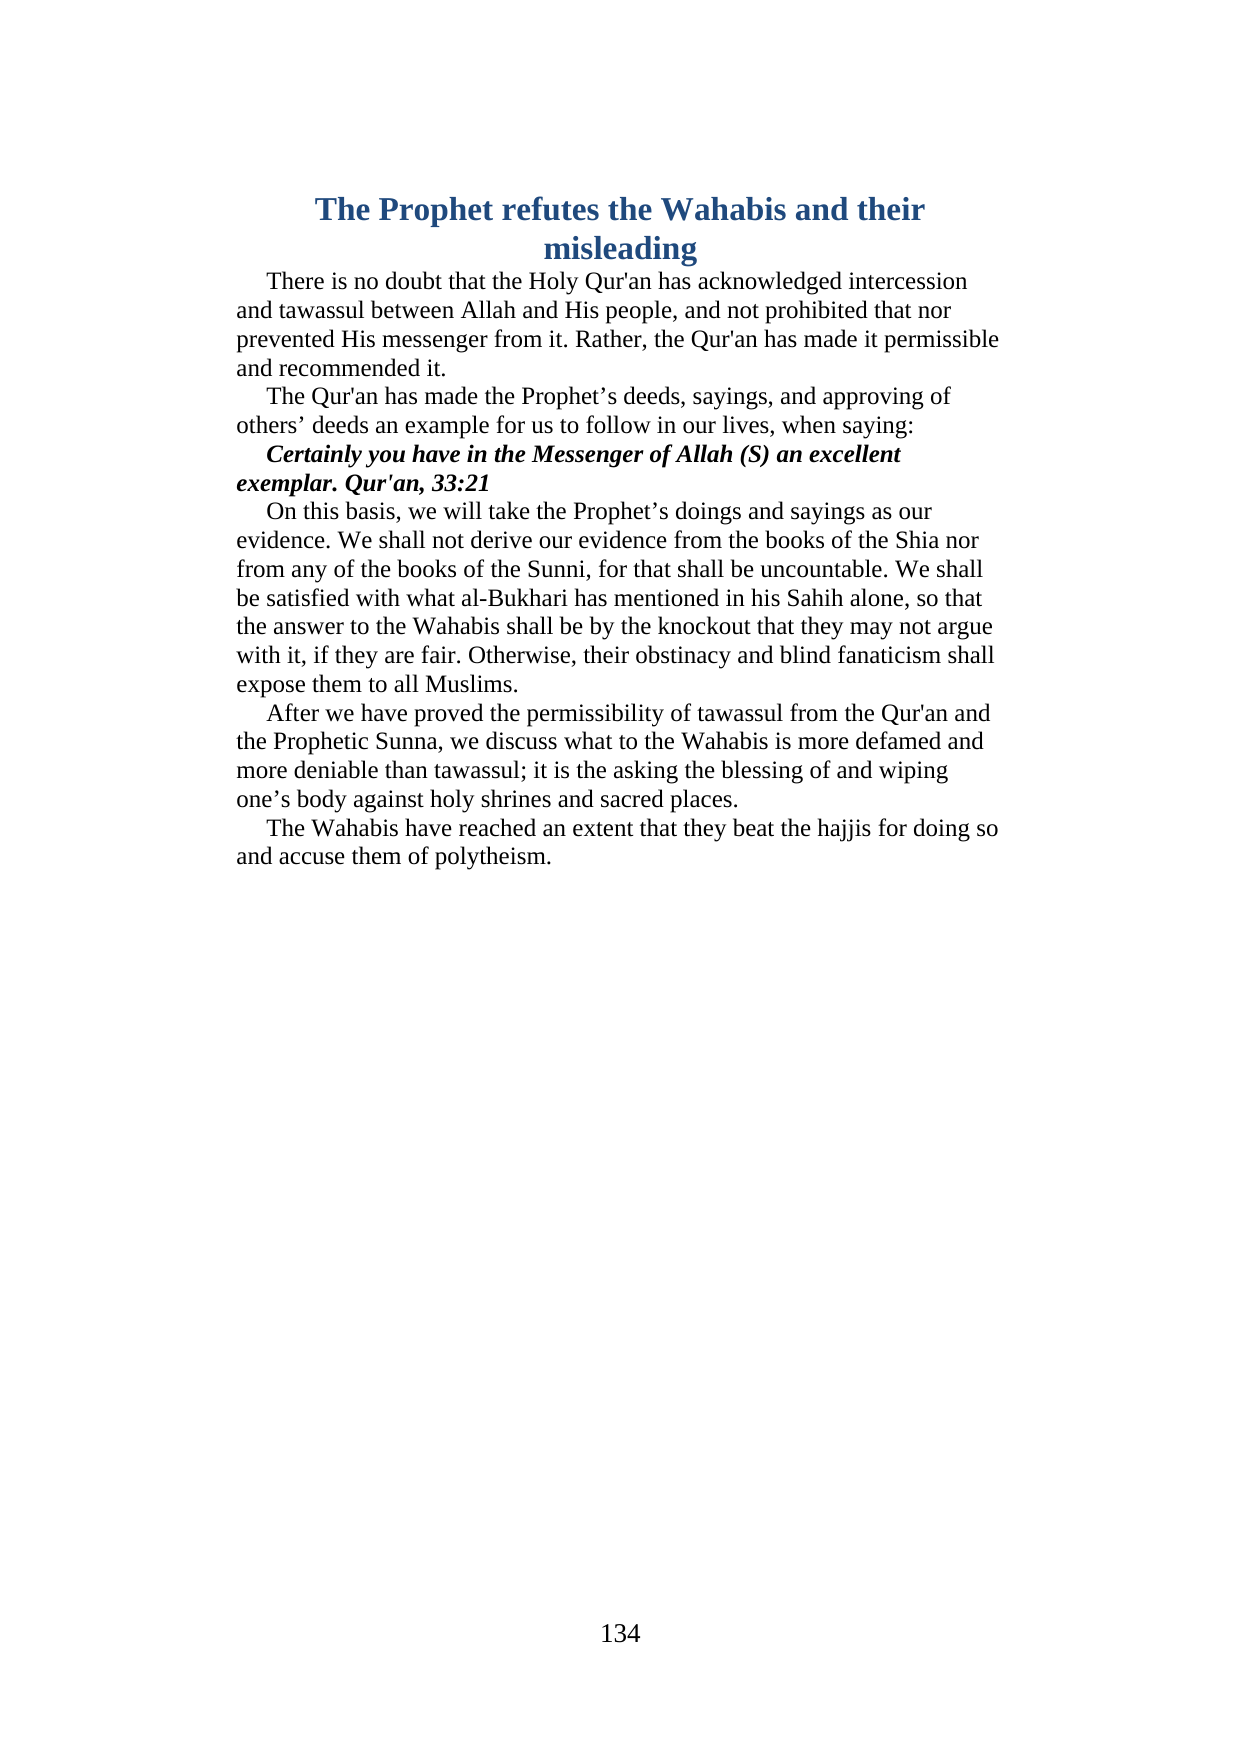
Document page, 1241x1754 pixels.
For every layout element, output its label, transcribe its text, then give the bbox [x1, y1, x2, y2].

text The Qur'an has made the Prophet’s deeds, sayings, and approving of others’ deeds an example for us to follow in our lives, when saying: [236, 381, 1004, 439]
text The Wahabis have reached an extent that they beat the hajjis for doing so and accuse them of polytheism. [236, 813, 1004, 870]
subtitle The Prophet refutes the Wahabis and their misleading [236, 190, 1004, 266]
text There is no doubt that the Holy Qur'an has acknowledged intercession and tawassul between Allah and His people, and not prohibited that nor prevented His messenger from it. Rather, the Qur'an has made it permissible and recommended it. [236, 266, 1004, 381]
text Certainly you have in the Messenger of Allah (S) an excellent exemplar. Qur'an, 33:21 [236, 439, 1004, 496]
text On this basis, we will take the Prophet’s doings and sayings as our evidence. We shall not derive our evidence from the books of the Shia nor from any of the books of the Sunni, for that shall be uncountable. We shall be satisfied with what al-Bukhari has mentioned in his Sahih alone, so that the answer to the Wahabis shall be by the knockout that they may not argue with it, if they are fair. Otherwise, their obstinacy and blind fanaticism shall expose them to all Muslims. [236, 496, 1004, 698]
text After we have proved the permissibility of tawassul from the Qur'an and the Prophetic Sunna, we discuss what to the Wahabis is more defamed and more deniable than tawassul; it is the asking the blessing of and wiping one’s body against holy shrines and sacred places. [236, 698, 1004, 813]
